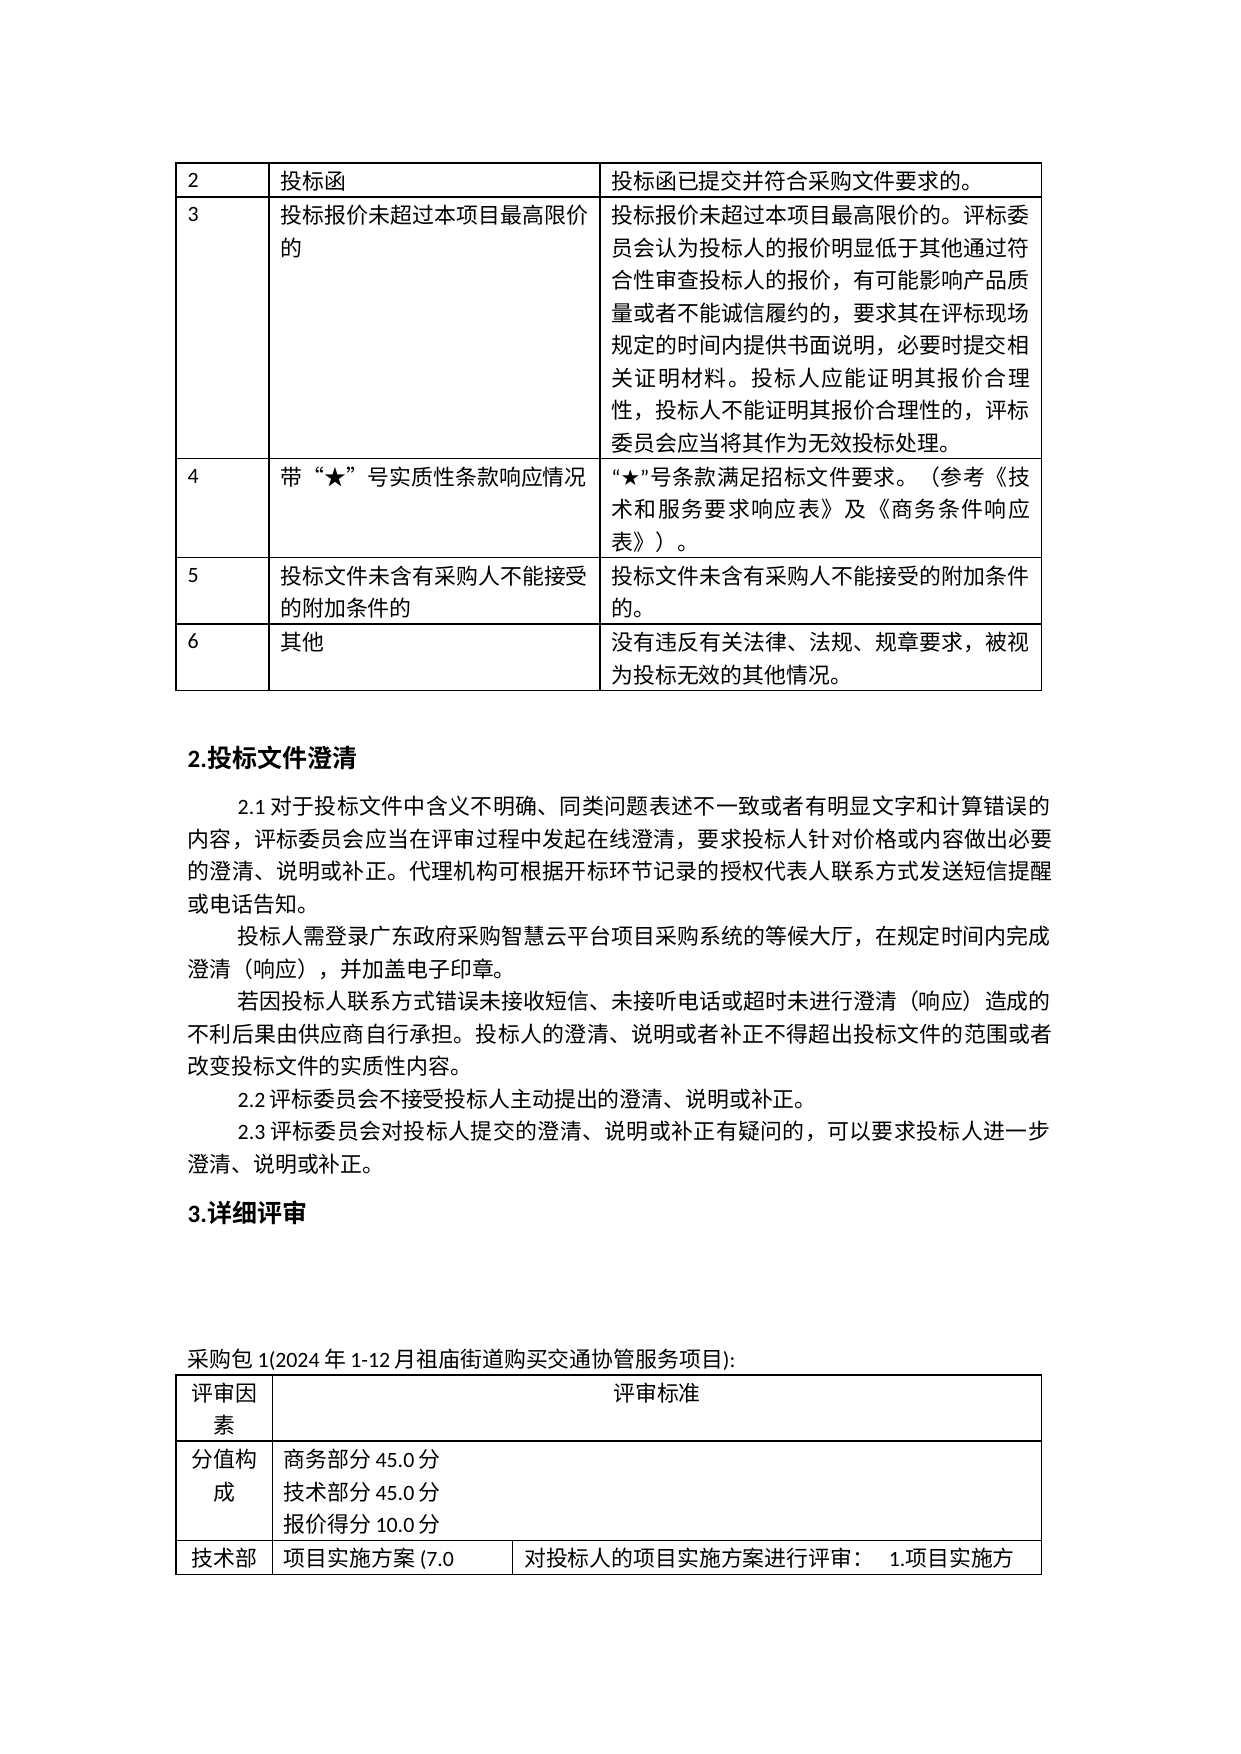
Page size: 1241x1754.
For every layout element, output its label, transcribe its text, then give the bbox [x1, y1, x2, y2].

text 2.投标文件澄清 [187, 724, 1053, 789]
table_cell 投标文件未含有采购人不能接受的附加条件的。 [601, 558, 1041, 623]
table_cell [273, 1541, 512, 1573]
table_cell 带“★”号实质性条款响应情况 [270, 459, 599, 557]
table_cell 投标函已提交并符合采购文件要求的。 [601, 164, 1041, 196]
table_cell 4 [177, 459, 268, 557]
text 3.详细评审 [187, 1179, 1053, 1244]
table_cell 3 [177, 198, 268, 458]
text 采购包1(2024年1-12月祖庙街道购买交通协管服务项目): [187, 1341, 1053, 1374]
table_cell 商务部分45.0分 技术部分45.0分 报价得分10.0分 [273, 1442, 1041, 1539]
table_cell 6 [177, 625, 268, 690]
table_cell 投标函 [270, 164, 599, 196]
text 投标人需登录广东政府采购智慧云平台项目采购系统的等候大厅，在规定时间内完成澄清（响应），并加盖电子印章。 [187, 919, 1053, 984]
table_header 评审标准 [273, 1376, 1041, 1440]
text 2.2评标委员会不接受投标人主动提出的澄清、说明或补正。 [187, 1081, 1053, 1114]
table_cell 投标文件未含有采购人不能接受的附加条件的 [270, 558, 599, 623]
table_cell 其他 [270, 625, 599, 690]
table_header 评审因素 [177, 1376, 272, 1440]
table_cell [513, 1541, 1041, 1573]
table_cell 投标报价未超过本项目最高限价的。评标委员会认为投标人的报价明显低于其他通过符合性审查投标人的报价，有可能影响产品质量或者不能诚信履约的，要求其在评标现场规定的时间内提供书面说明，必要时提交相关证明材料。投标人应能证明其报价合理性，投标人不能证明其报价合理性的，评标委员会应当将其作为无效投标处理。 [601, 198, 1041, 458]
table_cell 5 [177, 558, 268, 623]
text 2.1对于投标文件中含义不明确、同类问题表述不一致或者有明显文字和计算错误的内容，评标委员会应当在评审过程中发起在线澄清，要求投标人针对价格或内容做出必要的澄清、说明或补正。代理机构可根据开标环节记录的授权代表人联系方式发送短信提醒或电话告知。 [187, 789, 1053, 919]
table_cell 技术部分 [177, 1541, 272, 1573]
table_cell 没有违反有关法律、法规、规章要求，被视为投标无效的其他情况。 [601, 625, 1041, 690]
table_cell 2 [177, 164, 268, 196]
text 若因投标人联系方式错误未接收短信、未接听电话或超时未进行澄清（响应）造成的不利后果由供应商自行承担。投标人的澄清、说明或者补正不得超出投标文件的范围或者改变投标文件的实质性内容。 [187, 984, 1053, 1081]
text 2.3评标委员会对投标人提交的澄清、说明或补正有疑问的，可以要求投标人进一步澄清、说明或补正。 [187, 1114, 1053, 1179]
table_cell 投标报价未超过本项目最高限价的 [270, 198, 599, 458]
table_cell 分值构成 [177, 1442, 272, 1539]
table_cell “★”号条款满足招标文件要求。（参考《技术和服务要求响应表》及《商务条件响应表》）。 [601, 459, 1041, 557]
